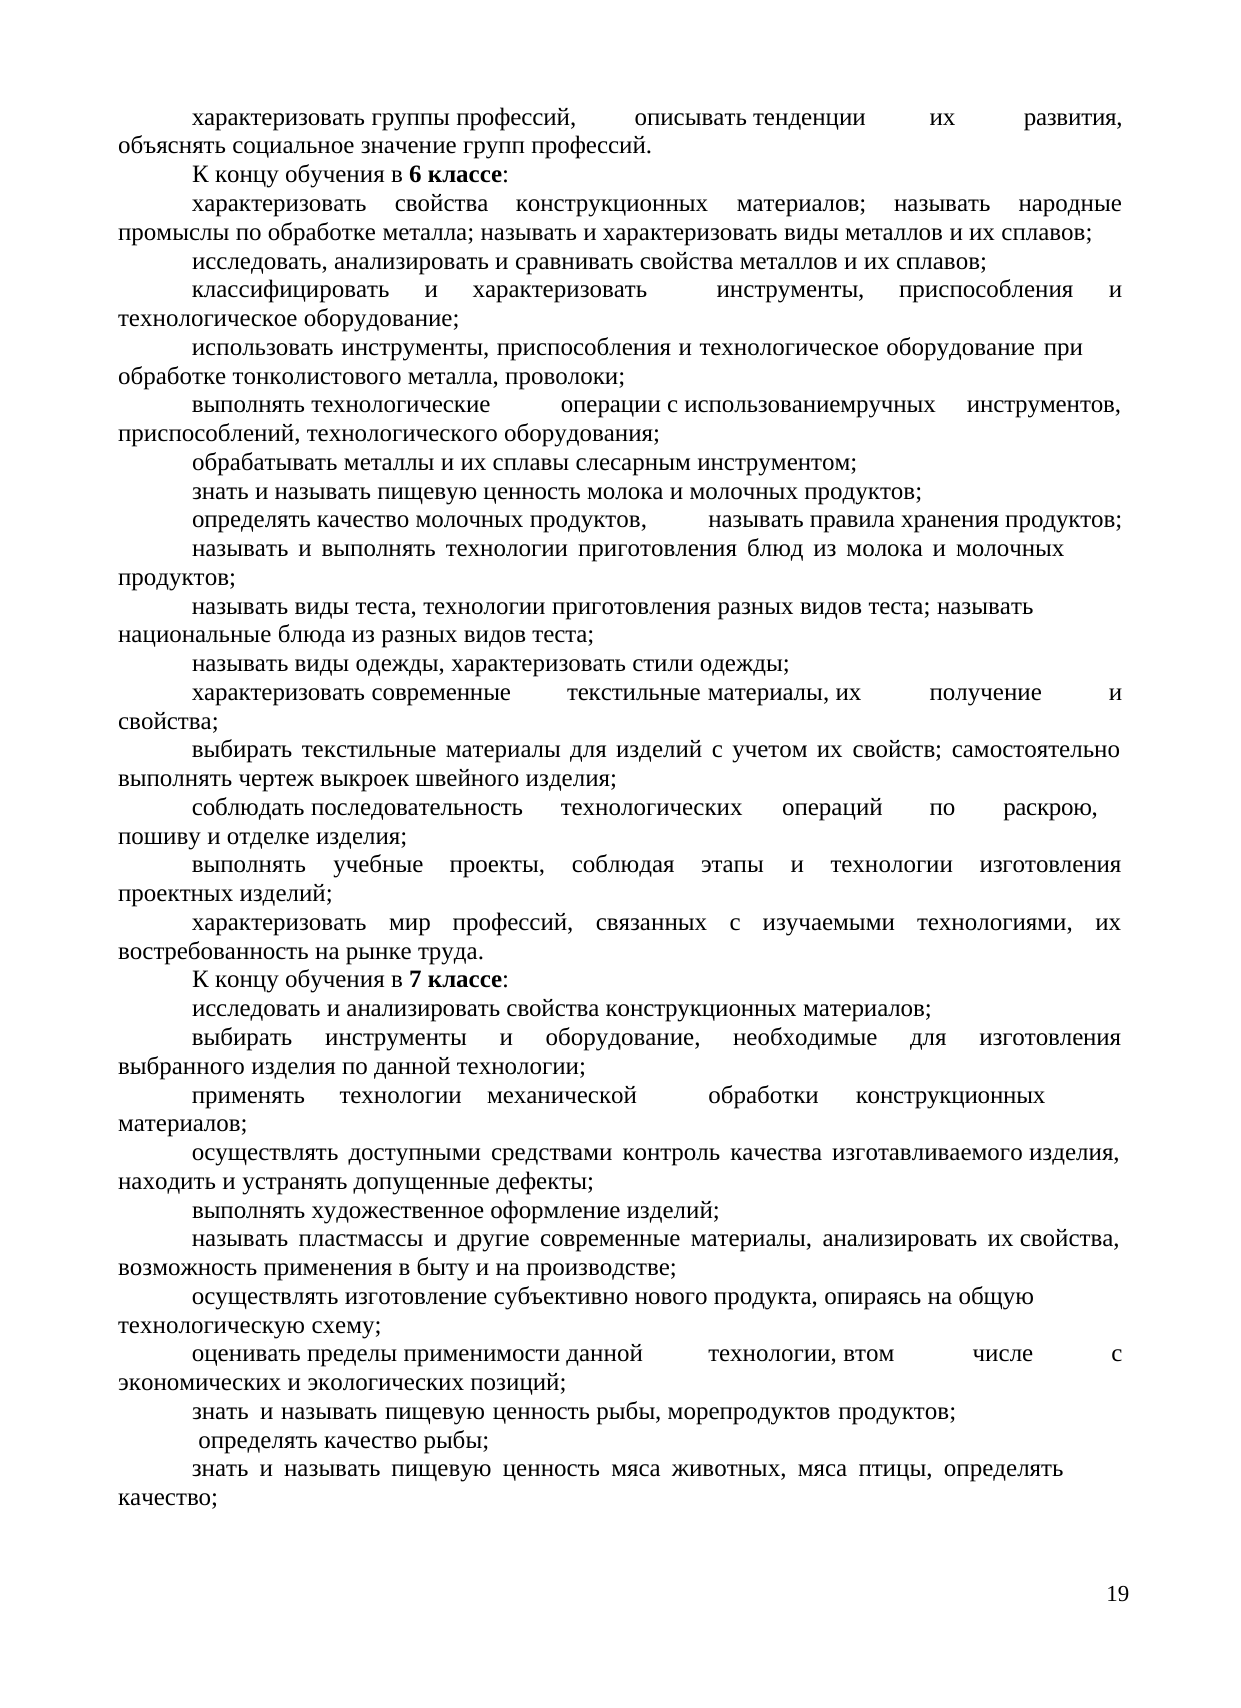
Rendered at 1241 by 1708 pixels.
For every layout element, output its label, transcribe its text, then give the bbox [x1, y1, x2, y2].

text применять технологии механической обработки конструкционных материалов; [118, 1080, 1045, 1137]
text называть пластмассы и другие современные материалы, анализировать их свойства, возможность применения в быту и на производстве; [118, 1223, 1228, 1281]
text выполнять художественное оформление изделий; [192, 1195, 1228, 1223]
text называть виды теста, технологии приготовления разных видов теста; называть национальные блюда из разных видов теста; [118, 591, 1096, 648]
text продуктов; [118, 562, 1228, 591]
text оценивать пределы применимости данной технологии, втом числе с экономических и экологических позиций; [118, 1338, 1122, 1396]
text выполнять технологические операции с использованиемручных инструментов, приспособлений, технологического оборудования; [118, 389, 1122, 447]
text соблюдать последовательность технологических операций по раскрою, пошиву и отделке изделия; [118, 792, 1098, 849]
text знать и называть пищевую ценность рыбы, морепродуктов продуктов; определять качество рыбы; [192, 1396, 1000, 1453]
text осуществлять изготовление субъективно нового продукта, опираясь на общую технологическую схему; [118, 1281, 1096, 1338]
text называть виды одежды, характеризовать стили одежды; [192, 648, 1228, 677]
text обрабатывать металлы и их сплавы слесарным инструментом; [192, 447, 1228, 476]
text характеризовать мир профессий, связанных с изучаемыми технологиями, их востребованность на рынке труда. [118, 907, 1121, 964]
text характеризовать современные текстильные материалы, их получение и свойства; [118, 677, 1122, 734]
text выбирать текстильные материалы для изделий с учетом их свойств; самостоятельно выполнять чертеж выкроек швейного изделия; [118, 734, 1228, 792]
text характеризовать группы профессий, описывать тенденции их развития, объяснять социальное значение групп профессий. [118, 102, 1123, 159]
text определять качество молочных продуктов, называть правила хранения продуктов; называть и выполнять технологии приготовления блюд из молока и молочных [192, 504, 1122, 562]
text осуществлять доступными средствами контроль качества изготавливаемого изделия, находить и устранять допущенные дефекты; [118, 1137, 1122, 1195]
text знать и называть пищевую ценность молока и молочных продуктов; [192, 476, 1228, 504]
text знать и называть пищевую ценность мяса животных, мяса птицы, определять качество; [118, 1453, 1096, 1511]
text использовать инструменты, приспособления и технологическое оборудование при обработке тонколистового металла, проволоки; [118, 332, 1096, 389]
text выполнять учебные проекты, соблюдая этапы и технологии изготовления проектных изделий; [118, 849, 1123, 907]
text К концу обучения в 6 классе: [192, 159, 1228, 188]
text характеризовать свойства конструкционных материалов; называть народные промыслы по обработке металла; называть и характеризовать виды металлов и их сплавов; [118, 188, 1122, 246]
text К концу обучения в 7 классе: [192, 964, 1228, 993]
text классифицировать и характеризовать инструменты, приспособления и технологическое оборудование; [118, 274, 1122, 332]
text выбирать инструменты и оборудование, необходимые для изготовления выбранного изделия по данной технологии; [118, 1022, 1123, 1079]
text исследовать и анализировать свойства конструкционных материалов; [192, 993, 1228, 1022]
text исследовать, анализировать и сравнивать свойства металлов и их сплавов; [192, 246, 1228, 274]
